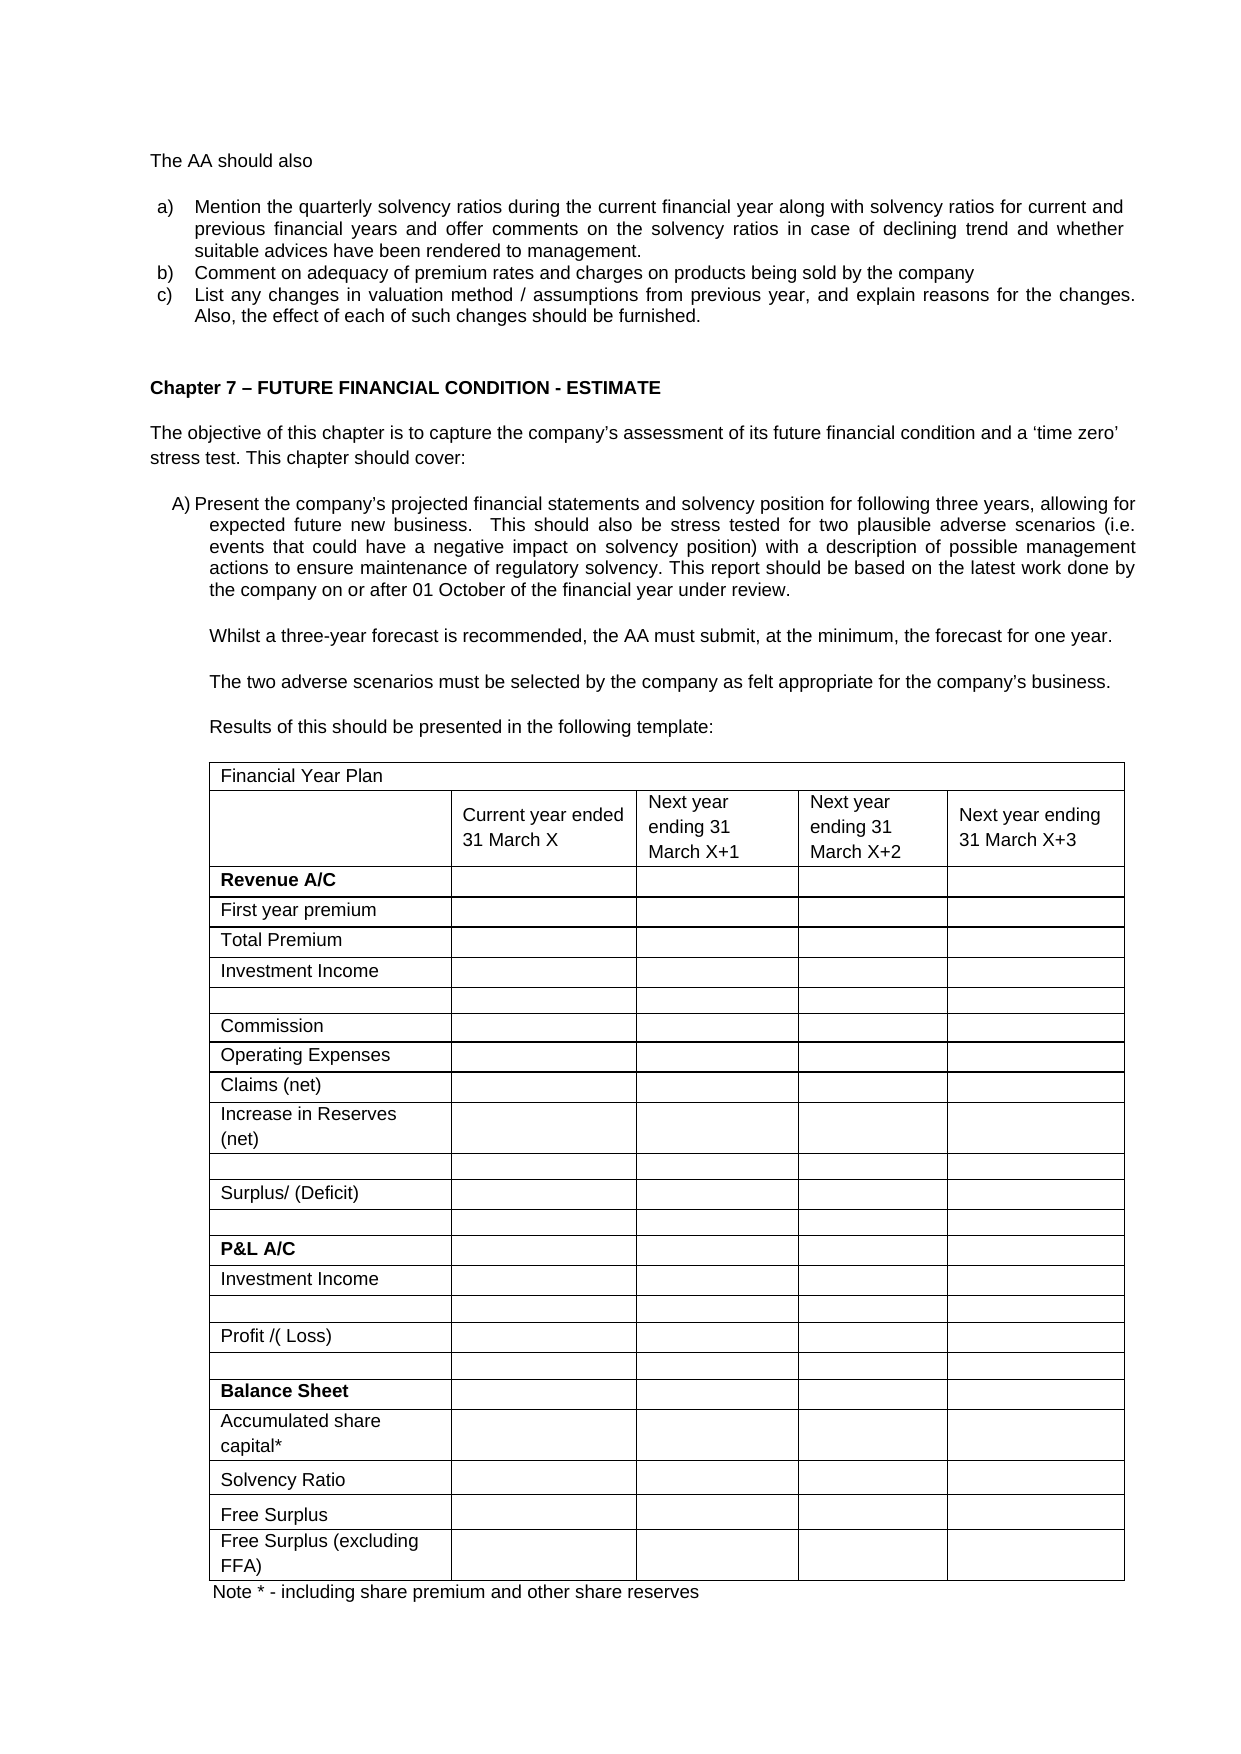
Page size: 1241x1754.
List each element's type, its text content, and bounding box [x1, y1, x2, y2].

list Comment on adequacy of premium rates and charges on products being sold by the company [157, 262, 1137, 284]
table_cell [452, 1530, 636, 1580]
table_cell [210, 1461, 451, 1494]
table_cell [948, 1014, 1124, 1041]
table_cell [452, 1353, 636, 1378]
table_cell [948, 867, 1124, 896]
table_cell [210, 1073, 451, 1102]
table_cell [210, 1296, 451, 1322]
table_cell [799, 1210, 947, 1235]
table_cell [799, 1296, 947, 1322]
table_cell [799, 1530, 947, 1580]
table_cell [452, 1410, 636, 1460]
list List any changes in valuation method / assumptions from previous year, and explain reasons for the changes. Also, the effect of each of such changes should be furnished. [157, 284, 1137, 327]
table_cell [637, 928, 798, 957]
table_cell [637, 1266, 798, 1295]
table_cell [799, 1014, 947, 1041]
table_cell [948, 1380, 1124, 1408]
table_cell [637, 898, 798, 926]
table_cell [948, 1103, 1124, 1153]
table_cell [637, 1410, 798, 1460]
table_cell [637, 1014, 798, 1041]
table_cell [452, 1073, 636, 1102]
text Chapter 7 – FUTURE FINANCIAL CONDITION - ESTIMATE [150, 376, 1137, 398]
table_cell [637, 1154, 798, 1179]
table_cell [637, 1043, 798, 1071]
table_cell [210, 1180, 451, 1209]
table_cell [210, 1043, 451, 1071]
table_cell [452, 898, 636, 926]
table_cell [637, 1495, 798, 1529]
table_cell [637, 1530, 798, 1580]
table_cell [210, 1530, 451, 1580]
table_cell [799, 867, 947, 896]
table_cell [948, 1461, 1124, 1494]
text Note * - including share premium and other share reserves [150, 1581, 1137, 1603]
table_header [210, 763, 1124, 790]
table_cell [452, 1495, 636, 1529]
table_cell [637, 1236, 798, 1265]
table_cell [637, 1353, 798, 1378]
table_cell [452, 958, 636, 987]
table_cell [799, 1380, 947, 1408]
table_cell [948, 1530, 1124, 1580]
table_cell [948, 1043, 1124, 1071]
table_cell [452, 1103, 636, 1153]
text The objective of this chapter is to capture the company’s assessment of its future financial condition and a ‘time zero’ stress test. This chapter should cover: [150, 422, 1137, 468]
list Mention the quarterly solvency ratios during the current financial year along with solvency ratios for current and previous financial years and offer comments on the solvency ratios in case of declining trend and whether suitable advices have been rendered to management. [157, 196, 1125, 262]
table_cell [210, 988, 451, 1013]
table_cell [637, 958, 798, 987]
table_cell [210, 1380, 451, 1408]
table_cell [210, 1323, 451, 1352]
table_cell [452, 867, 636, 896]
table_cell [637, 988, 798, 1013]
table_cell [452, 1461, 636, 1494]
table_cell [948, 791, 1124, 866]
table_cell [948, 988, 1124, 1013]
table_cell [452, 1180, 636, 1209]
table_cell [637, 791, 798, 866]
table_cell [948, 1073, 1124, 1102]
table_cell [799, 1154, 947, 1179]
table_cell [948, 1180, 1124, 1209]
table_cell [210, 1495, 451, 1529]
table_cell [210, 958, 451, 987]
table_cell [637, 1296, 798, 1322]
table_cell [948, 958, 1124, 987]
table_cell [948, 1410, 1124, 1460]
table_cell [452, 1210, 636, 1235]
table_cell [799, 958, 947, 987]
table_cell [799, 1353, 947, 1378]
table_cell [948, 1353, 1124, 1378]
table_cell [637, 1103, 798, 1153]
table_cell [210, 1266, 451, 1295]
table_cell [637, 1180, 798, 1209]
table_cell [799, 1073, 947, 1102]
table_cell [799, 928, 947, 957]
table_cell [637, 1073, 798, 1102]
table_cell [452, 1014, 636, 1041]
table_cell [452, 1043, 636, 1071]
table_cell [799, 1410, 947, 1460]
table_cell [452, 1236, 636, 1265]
text The two adverse scenarios must be selected by the company as felt appropriate for the company’s business. [209, 671, 1137, 692]
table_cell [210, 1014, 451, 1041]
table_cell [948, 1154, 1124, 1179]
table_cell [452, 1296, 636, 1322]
list Present the company’s projected financial statements and solvency position for following three years, allowing for expected future new business. This should also be stress tested for two plausible adverse scenarios (i.e. events that could have a negative impact on solvency position) with a description of possible management actions to ensure maintenance of regulatory solvency. This report should be based on the latest work done by the company on or after 01 October of the financial year under review. [172, 492, 1137, 600]
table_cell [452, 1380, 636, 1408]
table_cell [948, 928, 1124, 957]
text Whilst a three-year forecast is recommended, the AA must submit, at the minimum, the forecast for one year. [209, 625, 1137, 647]
text The AA should also [150, 150, 1137, 172]
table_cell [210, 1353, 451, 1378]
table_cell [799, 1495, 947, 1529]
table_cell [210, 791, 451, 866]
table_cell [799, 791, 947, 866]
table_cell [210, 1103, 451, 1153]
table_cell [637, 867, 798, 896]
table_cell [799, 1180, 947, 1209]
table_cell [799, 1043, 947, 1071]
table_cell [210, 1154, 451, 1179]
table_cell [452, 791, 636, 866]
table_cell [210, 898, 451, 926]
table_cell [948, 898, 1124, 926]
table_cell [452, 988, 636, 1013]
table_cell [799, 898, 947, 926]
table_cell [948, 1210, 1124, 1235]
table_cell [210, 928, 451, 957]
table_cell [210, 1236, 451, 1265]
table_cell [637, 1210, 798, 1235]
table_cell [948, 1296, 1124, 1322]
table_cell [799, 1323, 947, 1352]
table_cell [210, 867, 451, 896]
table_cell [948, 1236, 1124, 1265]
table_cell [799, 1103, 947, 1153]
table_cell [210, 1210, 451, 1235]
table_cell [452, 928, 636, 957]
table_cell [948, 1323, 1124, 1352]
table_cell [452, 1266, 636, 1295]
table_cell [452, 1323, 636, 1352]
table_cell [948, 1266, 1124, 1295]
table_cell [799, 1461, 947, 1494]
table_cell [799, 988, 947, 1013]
text Results of this should be presented in the following template: [209, 716, 1137, 738]
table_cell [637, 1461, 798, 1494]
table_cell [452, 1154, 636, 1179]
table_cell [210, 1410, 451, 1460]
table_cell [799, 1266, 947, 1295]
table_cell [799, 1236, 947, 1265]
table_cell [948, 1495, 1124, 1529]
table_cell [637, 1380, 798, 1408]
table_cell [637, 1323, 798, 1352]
